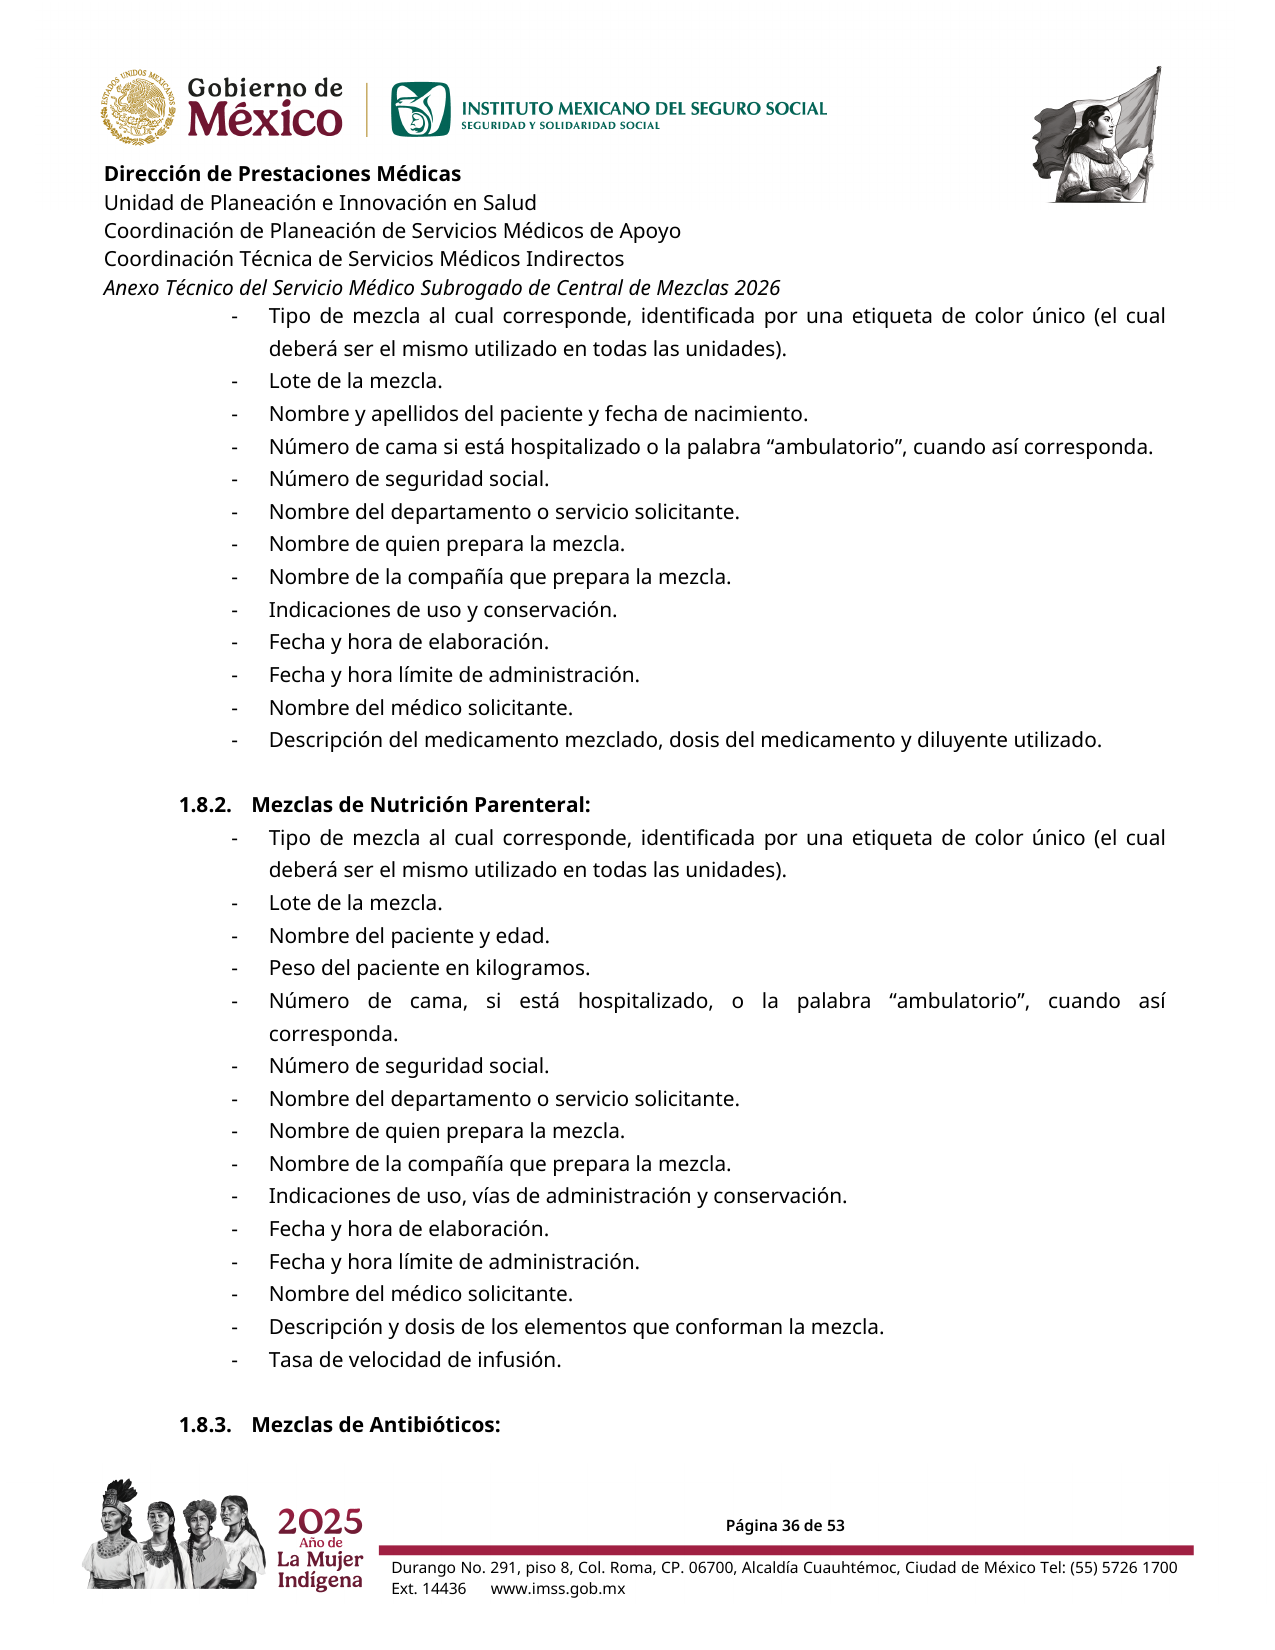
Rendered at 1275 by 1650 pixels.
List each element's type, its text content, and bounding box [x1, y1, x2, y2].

list Fecha y hora de elaboración. [231, 1214, 1167, 1243]
picture [363, 200, 368, 210]
picture [243, 200, 248, 210]
list Tipo de mezcla al cual corresponde, identificada por una etiqueta de color único (el cual deberá ser el mismo utilizado en todas las unidades). [231, 823, 1167, 884]
list Descripción del medicamento mezclado, dosis del medicamento y diluyente utilizado. [231, 725, 1167, 754]
list Nombre de quien prepara la mezcla. [231, 529, 1167, 558]
picture [438, 200, 443, 210]
list Nombre y apellidos del paciente y fecha de nacimiento. [231, 399, 1167, 428]
picture [425, 200, 432, 209]
list Nombre del médico solicitante. [231, 1279, 1167, 1308]
list Descripción y dosis de los elementos que conforman la mezcla. [231, 1312, 1167, 1341]
list Nombre del departamento o servicio solicitante. [231, 1084, 1167, 1112]
picture [374, 200, 381, 209]
list Fecha y hora de elaboración. [231, 627, 1167, 656]
picture [307, 200, 312, 210]
list Número de cama, si está hospitalizado, o la palabra “ambulatorio”, cuando así corresponda. [231, 986, 1167, 1047]
list Número de seguridad social. [231, 464, 1167, 493]
picture [350, 200, 355, 210]
list Nombre de quien prepara la mezcla. [231, 1116, 1167, 1145]
picture [6, 1463, 1267, 1604]
list Nombre del departamento o servicio solicitante. [231, 497, 1167, 525]
list Lote de la mezcla. [231, 367, 1167, 395]
list Fecha y hora límite de administración. [231, 1247, 1167, 1275]
list Nombre del médico solicitante. [231, 693, 1167, 721]
list Número de seguridad social. [231, 1051, 1167, 1080]
list Peso del paciente en kilogramos. [231, 953, 1167, 982]
list Tipo de mezcla al cual corresponde, identificada por una etiqueta de color único (el cual deberá ser el mismo utilizado en todas las unidades). [231, 301, 1167, 362]
list Nombre de la compañía que prepara la mezcla. [231, 1149, 1167, 1177]
list Tasa de velocidad de infusión. [231, 1345, 1167, 1373]
list Mezclas de Nutrición Parenteral: [178, 790, 1167, 819]
list Indicaciones de uso, vías de administración y conservación. [231, 1182, 1167, 1210]
list Número de cama si está hospitalizado o la palabra “ambulatorio”, cuando así corresponda. [231, 432, 1167, 460]
list Indicaciones de uso y conservación. [231, 595, 1167, 623]
picture [122, 200, 127, 210]
list Fecha y hora límite de administración. [231, 660, 1167, 688]
list Nombre del paciente y edad. [231, 921, 1167, 949]
picture [468, 200, 473, 210]
list Mezclas de Antibióticos: [178, 1410, 1167, 1438]
list Nombre de la compañía que prepara la mezcla. [231, 562, 1167, 591]
picture [34, 2, 1235, 210]
picture [294, 200, 301, 209]
list Lote de la mezcla. [231, 888, 1167, 917]
